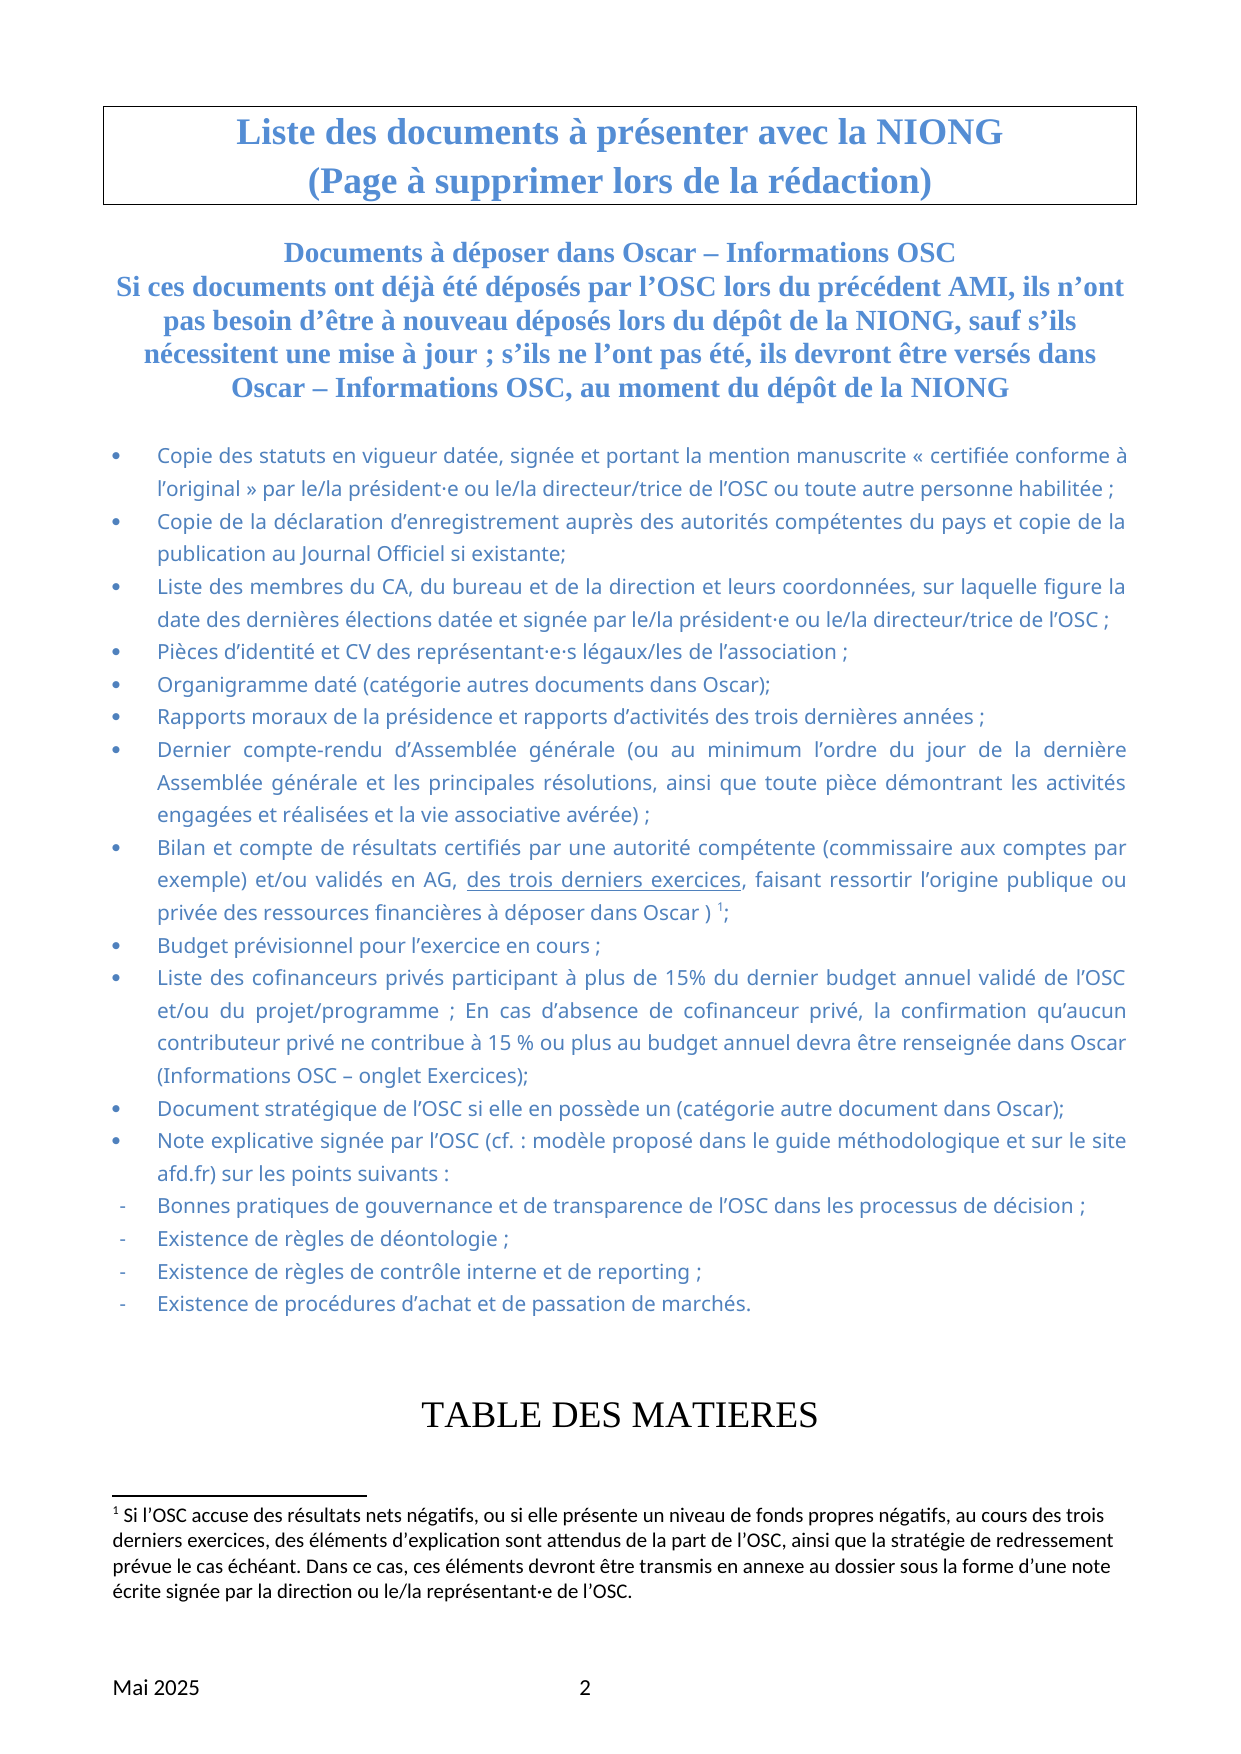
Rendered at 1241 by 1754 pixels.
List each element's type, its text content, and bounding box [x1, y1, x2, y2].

list Organigramme daté (catégorie autres documents dans Oscar); [112, 670, 1128, 698]
text Si ces documents ont déjà été déposés par l’OSC lors du précédent AMI, ils n’ont pas besoin d’être à nouveau déposés lors du dépôt de la NIONG, sauf s’ils nécessitent une mise à jour ; s’ils ne l’ont pas été, ils devront être versés dans Oscar – Informations OSC, au moment du dépôt de la NIONG [112, 269, 1128, 403]
text Liste des documents à présenter avec la NIONG [104, 107, 1136, 152]
list Document stratégique de l’OSC si elle en possède un (catégorie autre document dans Oscar); [112, 1094, 1128, 1122]
list Copie des statuts en vigueur datée, signée et portant la mention manuscrite « certifiée conforme à l’original » par le/la président·e ou le/la directeur/trice de l’OSC ou toute autre personne habilitée ; [112, 442, 1128, 503]
list Note explicative signée par l’OSC (cf. : modèle proposé dans le guide méthodologique et sur le site afd.fr) sur les points suivants : [112, 1126, 1128, 1187]
list Dernier compte-rendu d’Assemblée générale (ou au minimum l’ordre du jour de la dernière Assemblée générale et les principales résolutions, ainsi que toute pièce démontrant les activités engagées et réalisées et la vie associative avérée) ; [112, 735, 1128, 829]
list Rapports moraux de la présidence et rapports d’activités des trois dernières années ; [112, 702, 1128, 731]
list Existence de règles de contrôle interne et de reporting ; [119, 1257, 1128, 1285]
list Existence de procédures d’achat et de passation de marchés. [119, 1289, 1128, 1318]
text (Page à supprimer lors de la rédaction) [104, 156, 1136, 204]
list Bilan et compte de résultats certifiés par une autorité compétente (commissaire aux comptes par exemple) et/ou validés en AG, des trois derniers exercices, faisant ressortir l’origine publique ou privée des ressources financières à déposer dans Oscar ) ; [112, 833, 1128, 927]
list Budget prévisionnel pour l’exercice en cours ; [112, 931, 1128, 959]
text Documents à déposer dans Oscar – Informations OSC [112, 236, 1128, 269]
list Existence de règles de déontologie ; [119, 1224, 1128, 1253]
list Pièces d’identité et CV des représentant·e·s légaux/les de l’association ; [112, 637, 1128, 666]
list Bonnes pratiques de gouvernance et de transparence de l’OSC dans les processus de décision ; [119, 1192, 1128, 1220]
list Liste des membres du CA, du bureau et de la direction et leurs coordonnées, sur laquelle figure la date des dernières élections datée et signée par le/la président·e ou le/la directeur/trice de l’OSC ; [112, 572, 1128, 633]
text TABLE DES MATIERES [112, 1392, 1128, 1436]
list Copie de la déclaration d’enregistrement auprès des autorités compétentes du pays et copie de la publication au Journal Officiel si existante; [112, 507, 1128, 568]
list Liste des cofinanceurs privés participant à plus de 15% du dernier budget annuel validé de l’OSC et/ou du projet/programme ; En cas d’absence de cofinanceur privé, la confirmation qu’aucun contributeur privé ne contribue à 15 % ou plus au budget annuel devra être renseignée dans Oscar (Informations OSC – onglet Exercices); [112, 963, 1128, 1089]
